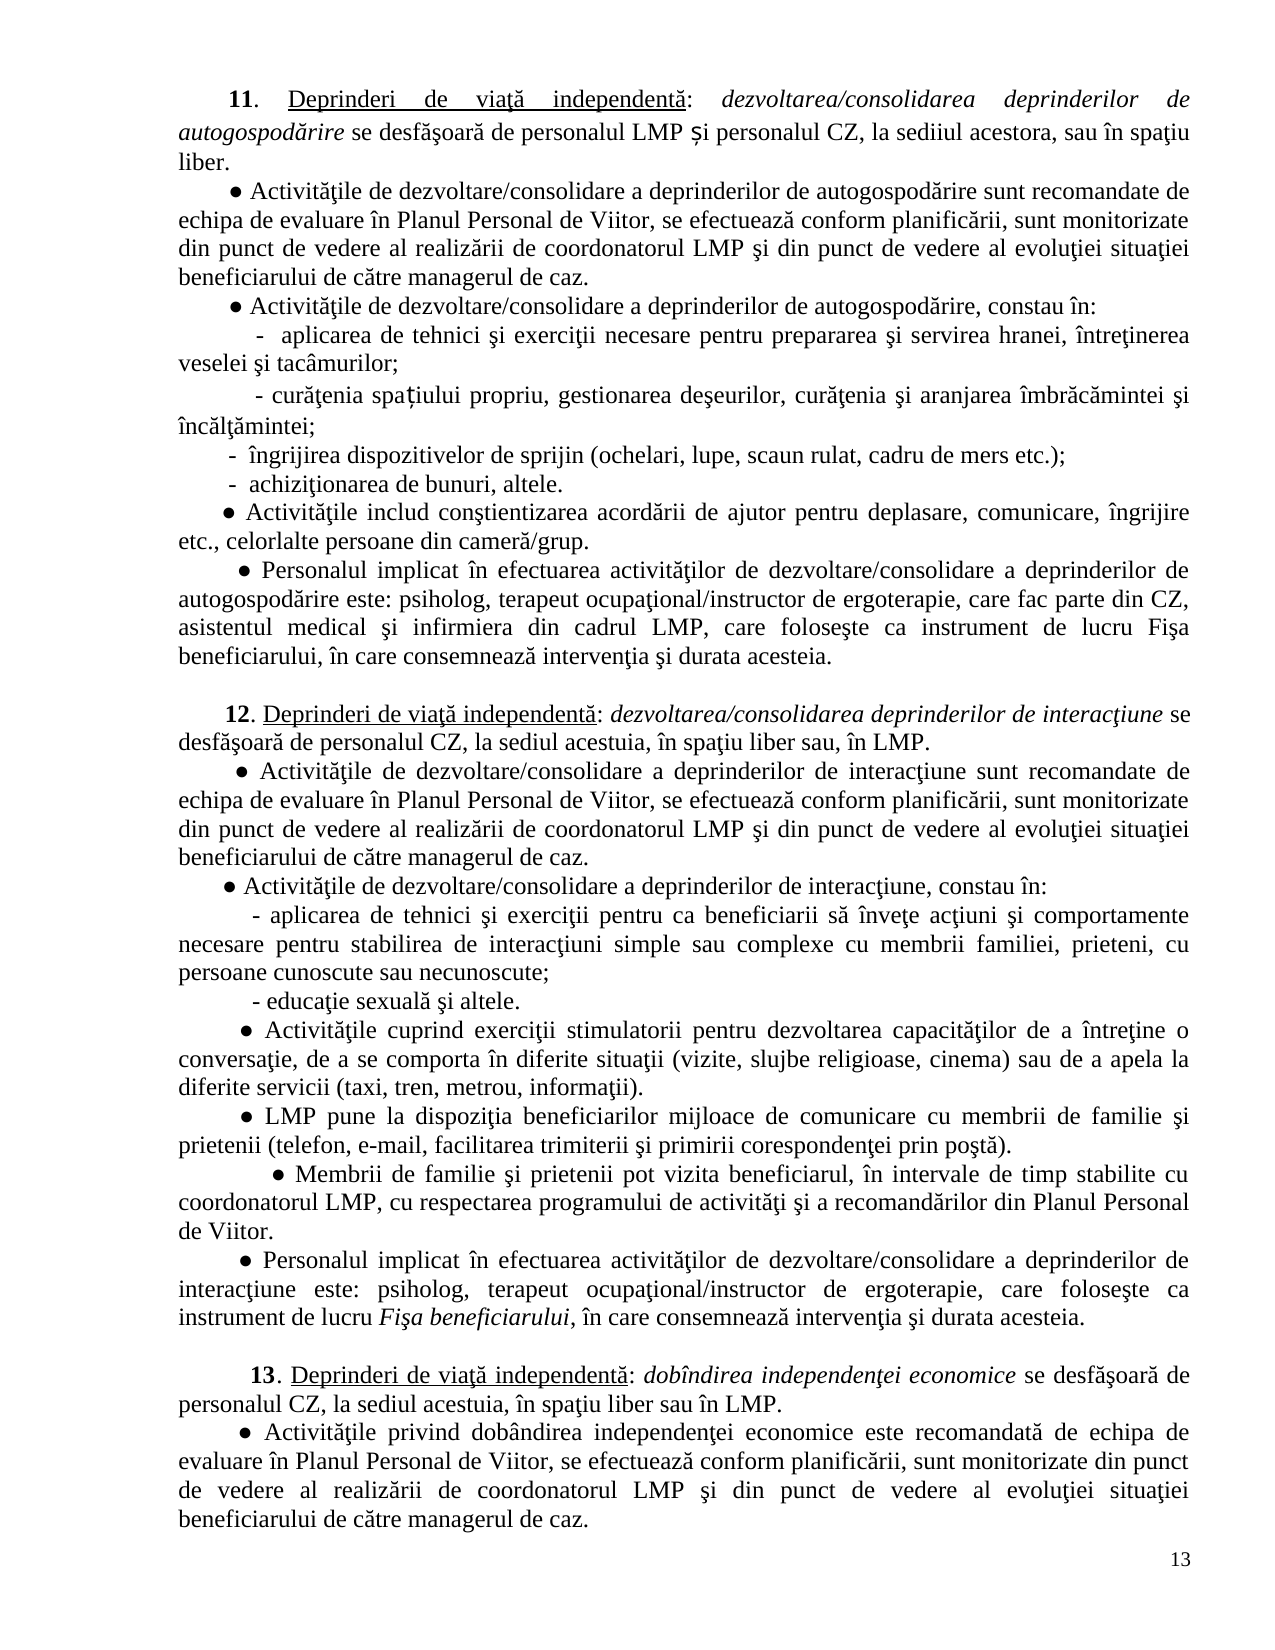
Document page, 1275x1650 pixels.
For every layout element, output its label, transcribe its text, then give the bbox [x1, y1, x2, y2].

text 13. Deprinderi de viaţă independentă: dobîndirea independenţei economice se desfăşoară de personalul CZ, la sediul acestuia, în spaţiu liber sau în LMP. [178, 1360, 1191, 1417]
text 11. Deprinderi de viaţă independentă: dezvoltarea/consolidarea deprinderilor de autogospodărire se desfăşoară de personalul LMP și personalul CZ, la sediiul acestora, sau în spaţiu liber. [178, 84, 1191, 176]
text ● Activităţile de dezvoltare/consolidare a deprinderilor de interacţiune sunt recomandate de echipa de evaluare în Planul Personal de Viitor, se efectuează conform planificării, sunt monitorizate din punct de vedere al realizării de coordonatorul LMP şi din punct de vedere al evoluţiei situaţiei beneficiarului de către managerul de caz. [178, 756, 1191, 871]
text ● Activităţile privind dobândirea independenţei economice este recomandată de echipa de evaluare în Planul Personal de Viitor, se efectuează conform planificării, sunt monitorizate din punct de vedere al realizării de coordonatorul LMP şi din punct de vedere al evoluţiei situaţiei beneficiarului de către managerul de caz. [178, 1417, 1191, 1532]
text ● Activităţile de dezvoltare/consolidare a deprinderilor de autogospodărire sunt recomandate de echipa de evaluare în Planul Personal de Viitor, se efectuează conform planificării, sunt monitorizate din punct de vedere al realizării de coordonatorul LMP şi din punct de vedere al evoluţiei situaţiei beneficiarului de către managerul de caz. [178, 176, 1191, 291]
text ● Personalul implicat în efectuarea activităţilor de dezvoltare/consolidare a deprinderilor de interacţiune este: psiholog, terapeut ocupaţional/instructor de ergoterapie, care foloseşte ca instrument de lucru Fişa beneficiarului, în care consemnează intervenţia şi durata acesteia. [178, 1245, 1191, 1331]
text ● Membrii de familie şi prietenii pot vizita beneficiarul, în intervale de timp stabilite cu coordonatorul LMP, cu respectarea programului de activităţi şi a recomandărilor din Planul Personal de Viitor. [178, 1159, 1191, 1245]
text 12. Deprinderi de viaţă independentă: dezvoltarea/consolidarea deprinderilor de interacţiune se desfăşoară de personalul CZ, la sediul acestuia, în spaţiu liber sau, în LMP. [178, 699, 1191, 756]
text ● Personalul implicat în efectuarea activităţilor de dezvoltare/consolidare a deprinderilor de autogospodărire este: psiholog, terapeut ocupaţional/instructor de ergoterapie, care fac parte din CZ, asistentul medical şi infirmiera din cadrul LMP, care foloseşte ca instrument de lucru Fişa beneficiarului, în care consemnează intervenţia şi durata acesteia. [178, 555, 1191, 670]
text ● Activităţile cuprind exerciţii stimulatorii pentru dezvoltarea capacităţilor de a întreţine o conversaţie, de a se comporta în diferite situaţii (vizite, slujbe religioase, cinema) sau de a apela la diferite servicii (taxi, tren, metrou, informaţii). [178, 1015, 1191, 1101]
text ● Activităţile includ conştientizarea acordării de ajutor pentru deplasare, comunicare, îngrijire etc., celorlalte persoane din cameră/grup. [178, 497, 1191, 555]
text ● Activităţile de dezvoltare/consolidare a deprinderilor de interacţiune, constau în: [178, 871, 1191, 900]
text - aplicarea de tehnici şi exerciţii necesare pentru prepararea şi servirea hranei, întreţinerea veselei şi tacâmurilor; [178, 320, 1191, 377]
text - aplicarea de tehnici şi exerciţii pentru ca beneficiarii să înveţe acţiuni şi comportamente necesare pentru stabilirea de interacţiuni simple sau complexe cu membrii familiei, prieteni, cu persoane cunoscute sau necunoscute; [178, 900, 1191, 986]
text ● Activităţile de dezvoltare/consolidare a deprinderilor de autogospodărire, constau în: [178, 291, 1191, 320]
text ● LMP pune la dispoziţia beneficiarilor mijloace de comunicare cu membrii de familie şi prietenii (telefon, e-mail, facilitarea trimiterii şi primirii corespondenţei prin poştă). [178, 1101, 1191, 1159]
text - curăţenia spațiului propriu, gestionarea deşeurilor, curăţenia şi aranjarea îmbrăcămintei şi încălţămintei; [178, 377, 1191, 440]
text - educaţie sexuală şi altele. [178, 986, 1191, 1015]
text - achiziţionarea de bunuri, altele. [178, 469, 1191, 497]
text - îngrijirea dispozitivelor de sprijin (ochelari, lupe, scaun rulat, cadru de mers etc.); [178, 440, 1191, 469]
